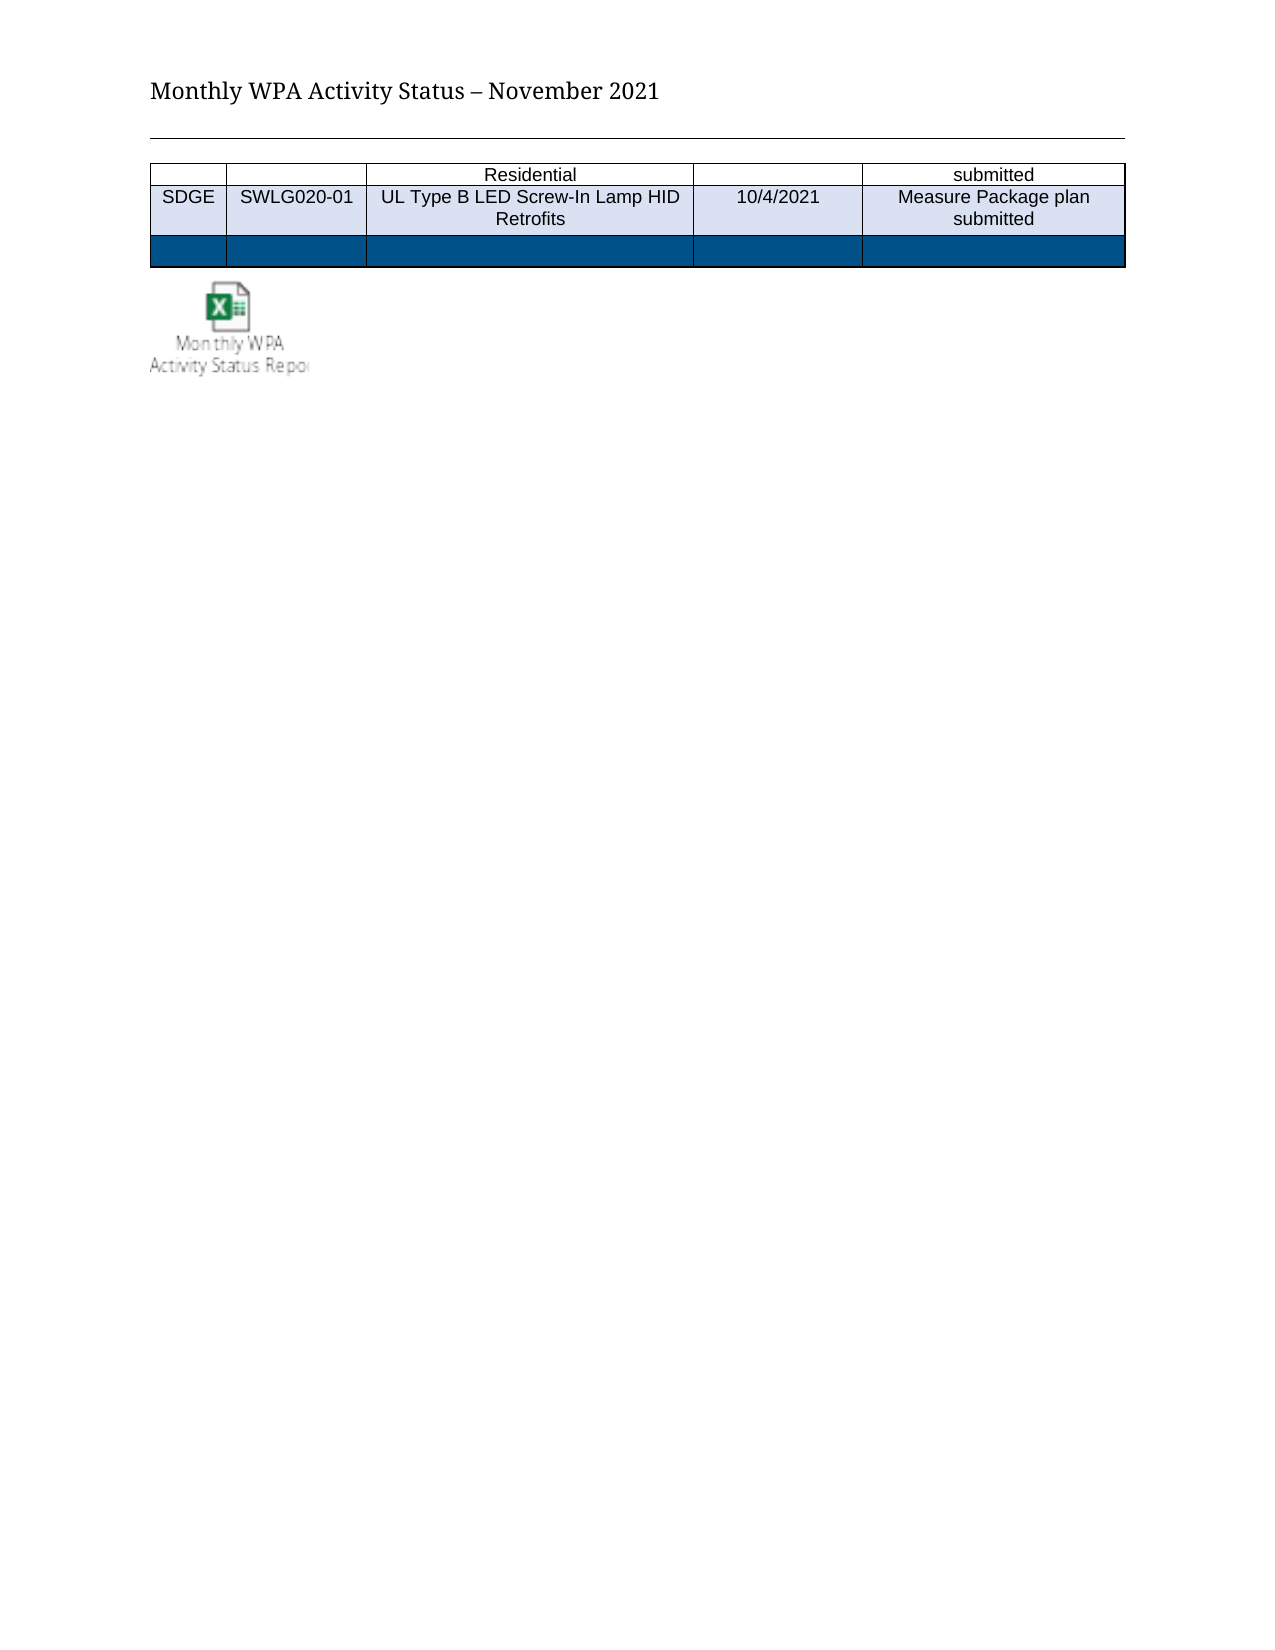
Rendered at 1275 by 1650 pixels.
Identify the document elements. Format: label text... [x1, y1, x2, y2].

table_cell Measure Package plan submitted [863, 186, 1124, 235]
table_cell 8/27/2021 [694, 164, 862, 185]
table_cell [367, 236, 693, 266]
table_cell [227, 236, 366, 266]
table_cell UL Type B LED Screw-In Lamp HID Retrofits [367, 186, 693, 235]
table_cell [694, 236, 862, 266]
table_cell [151, 236, 226, 266]
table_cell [367, 164, 693, 185]
table_cell SDGE [151, 186, 226, 235]
table_cell TBD [227, 164, 366, 185]
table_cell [863, 164, 1124, 185]
table_cell 10/4/2021 [694, 186, 862, 235]
table_cell [863, 236, 1124, 266]
table_cell SWLG020-01 [227, 186, 366, 235]
table_cell SCG [151, 164, 226, 185]
